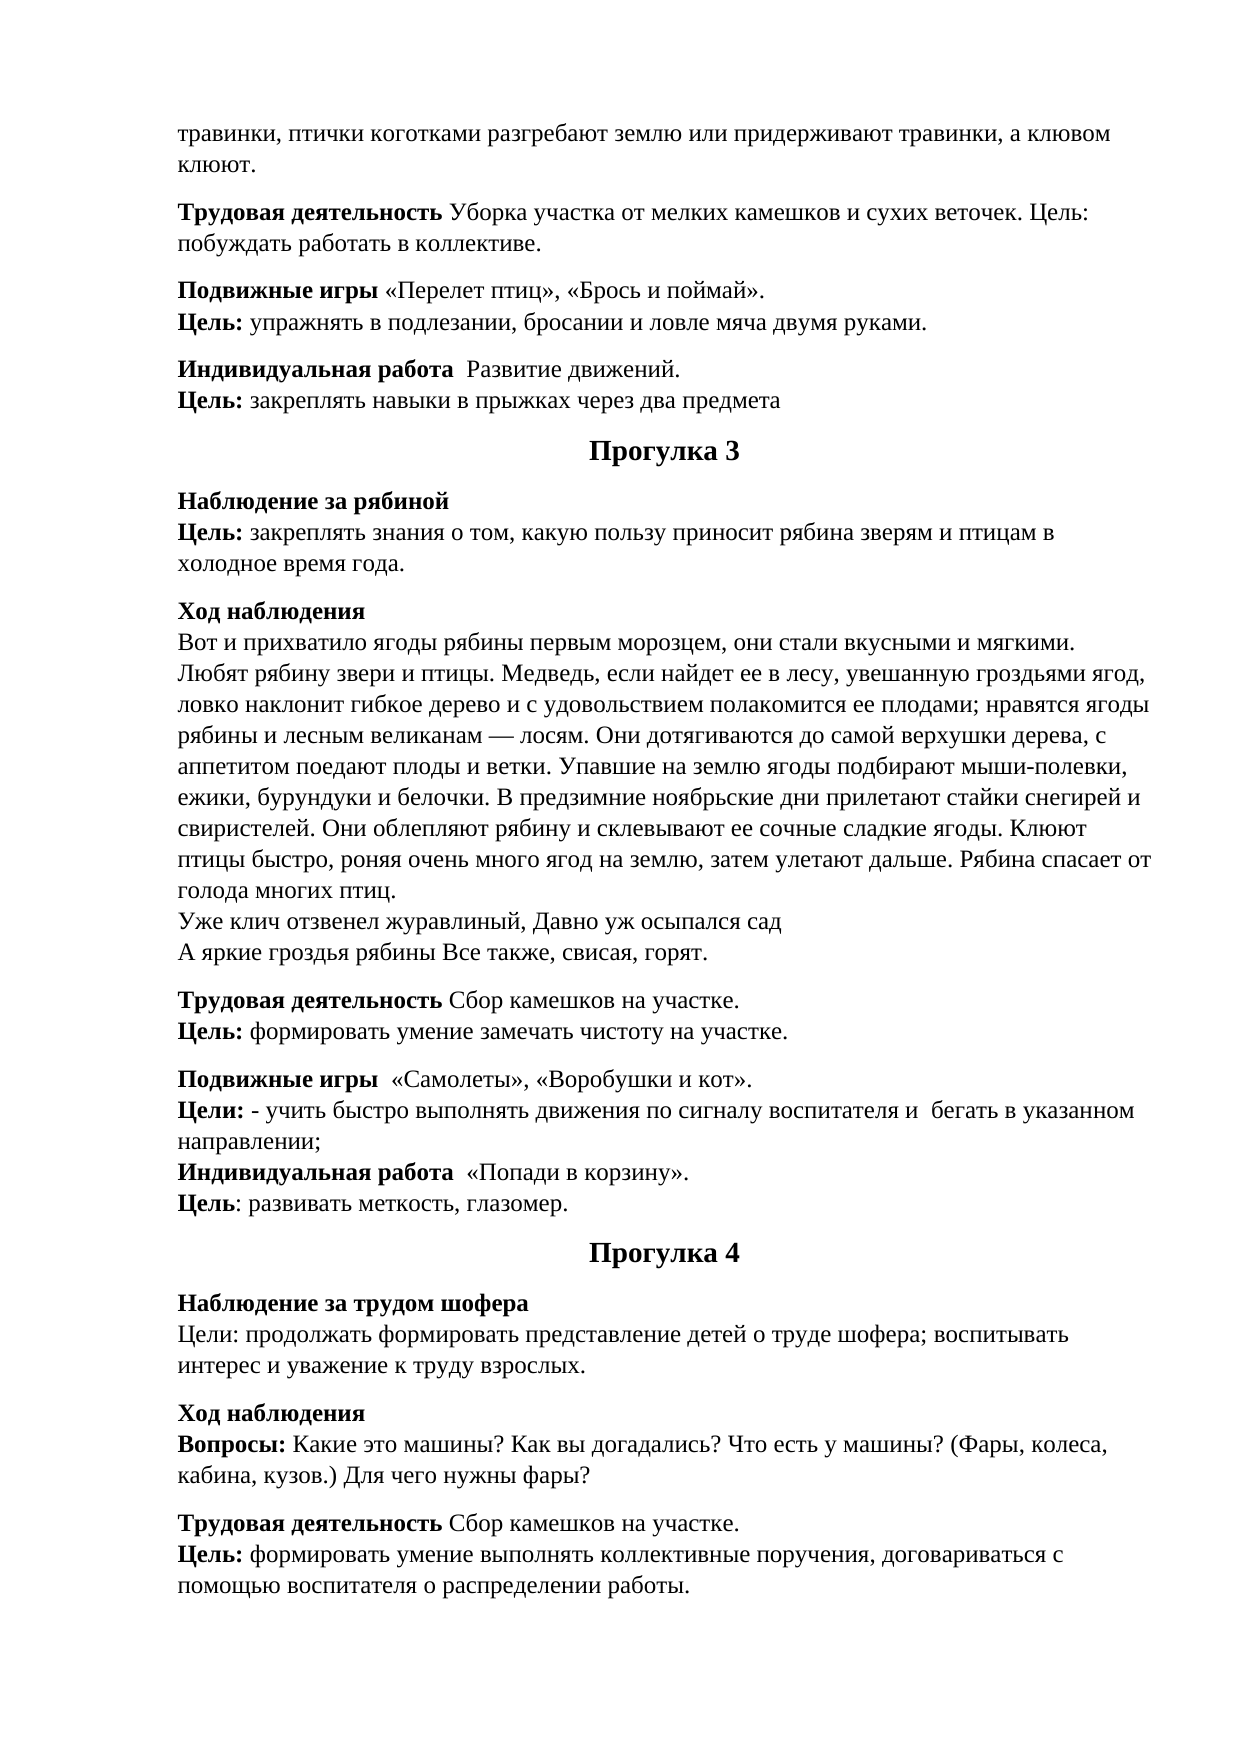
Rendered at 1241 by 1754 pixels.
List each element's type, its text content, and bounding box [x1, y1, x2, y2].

text Трудовая деятельность Уборка участка от мелких камешков и сухих веточек. Цель: побуждать работать в коллективе. [177, 197, 1152, 257]
text Наблюдение за рябиной Цель: закреплять знания о том, какую пользу приносит рябина зверям и птицам в холодное время года. [177, 486, 1152, 577]
text Ход наблюдения Вопросы: Какие это машины? Как вы догадались? Что есть у машины? (Фары, колеса, кабина, кузов.) Для чего нужны фары? [177, 1398, 1152, 1489]
text Подвижные игры «Самолеты», «Воробушки и кот». Цели: - учить быстро выполнять движения по сигналу воспитателя и бегать в указанном направлении; Индивидуальная работа «Попади в корзину». Цель: развивать меткость, глазомер. [177, 1064, 1152, 1217]
text Индивидуальная работа Развитие движений. Цель: закреплять навыки в прыжках через два предмета [177, 354, 1152, 414]
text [177, 118, 1152, 178]
text Прогулка 4 [177, 1236, 1152, 1269]
text Трудовая деятельность Сбор камешков на участке. Цель: формировать умение выполнять коллективные поручения, договариваться с помощью воспитателя о распределении работы. [177, 1508, 1152, 1599]
text Прогулка 3 [177, 433, 1152, 467]
text Наблюдение за трудом шофера Цели: продолжать формировать представление детей о труде шофера; воспитывать интерес и уважение к труду взрослых. [177, 1288, 1152, 1379]
text Трудовая деятельность Сбор камешков на участке. Цель: формировать умение замечать чистоту на участке. [177, 985, 1152, 1045]
text Подвижные игры «Перелет птиц», «Брось и поймай». Цель: упражнять в подлезании, бросании и ловле мяча двумя руками. [177, 276, 1152, 335]
text Ход наблюдения Вот и прихватило ягоды рябины первым морозцем, они стали вкусными и мягкими. Любят рябину звери и птицы. Медведь, если найдет ее в лесу, увешанную гроздьями ягод, ловко наклонит гибкое дерево и с удовольствием полакомится ее плодами; нравятся ягоды рябины и лесным великанам — лосям. Они дотягиваются до самой верхушки дерева, с аппетитом поедают плоды и ветки. Упавшие на землю ягоды подбирают мыши-полевки, ежики, бурундуки и белочки. В предзимние ноябрьские дни прилетают стайки снегирей и свиристелей. Они облепляют рябину и склевывают ее сочные сладкие ягоды. Клюют птицы быстро, роняя очень много ягод на землю, затем улетают дальше. Рябина спасает от голода многих птиц. Уже клич отзвенел журавлиный, Давно уж осыпался сад А яркие гроздья рябины Все также, свисая, горят. [177, 596, 1152, 966]
